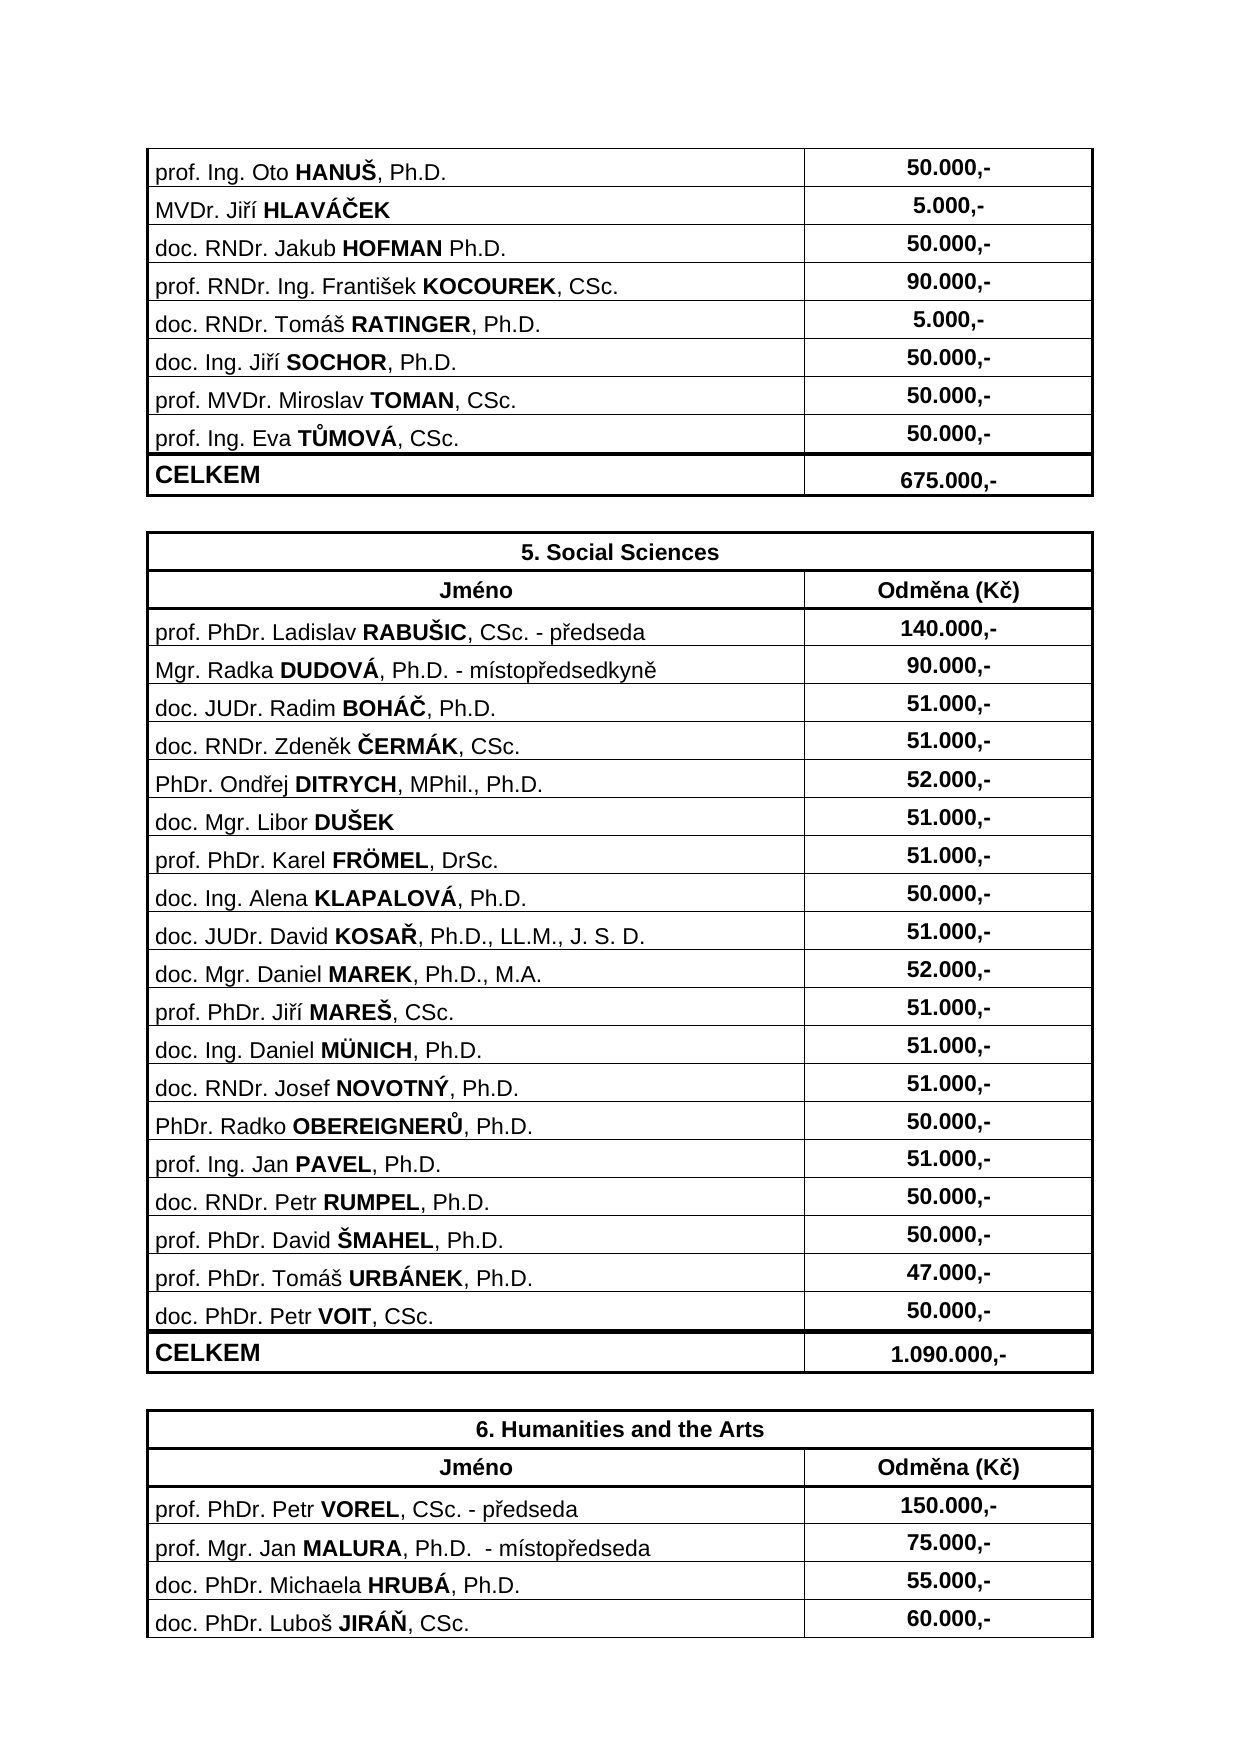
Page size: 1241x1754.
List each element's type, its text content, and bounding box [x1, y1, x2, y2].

table_cell prof. Ing. Jan PAVEL, Ph.D. [149, 1140, 804, 1177]
table_cell 675.000,- [805, 456, 1091, 493]
table_cell 50.000,- [805, 415, 1091, 452]
table_cell 55.000,- [805, 1562, 1091, 1599]
table_cell 50.000,- [805, 377, 1091, 414]
table_cell 50.000,- [805, 339, 1091, 376]
table_cell PhDr. Ondřej DITRYCH, MPhil., Ph.D. [149, 760, 804, 797]
table_cell prof. Ing. Eva TŮMOVÁ, CSc. [149, 415, 804, 452]
table_cell 51.000,- [805, 988, 1091, 1025]
table_cell doc. JUDr. David KOSAŘ, Ph.D., LL.M., J. S. D. [149, 912, 804, 949]
table_cell 50.000,- [805, 1292, 1091, 1329]
table_cell prof. PhDr. Tomáš URBÁNEK, Ph.D. [149, 1254, 804, 1291]
table_cell 52.000,- [805, 950, 1091, 987]
table_cell 50.000,- [805, 1216, 1091, 1253]
table_cell prof. PhDr. David ŠMAHEL, Ph.D. [149, 1216, 804, 1253]
table_cell prof. PhDr. Karel FRÖMEL, DrSc. [149, 836, 804, 873]
table_cell doc. Mgr. Libor DUŠEK [149, 798, 804, 835]
table_cell MVDr. Jiří HLAVÁČEK [149, 187, 804, 224]
table_cell doc. JUDr. Radim BOHÁČ, Ph.D. [149, 684, 804, 721]
table_cell prof. PhDr. Petr VOREL, CSc. - předseda [149, 1488, 804, 1523]
table_cell Jméno [149, 572, 804, 607]
table_cell CELKEM [149, 1334, 804, 1371]
table_cell prof. Mgr. Jan MALURA, Ph.D. - místopředseda [149, 1524, 804, 1561]
table_cell 150.000,- [805, 1488, 1091, 1523]
table_cell 47.000,- [805, 1254, 1091, 1291]
table_cell doc. PhDr. Petr VOIT, CSc. [149, 1292, 804, 1329]
table_cell doc. RNDr. Petr RUMPEL, Ph.D. [149, 1178, 804, 1215]
table_cell 52.000,- [805, 760, 1091, 797]
table_cell doc. PhDr. Michaela HRUBÁ, Ph.D. [149, 1562, 804, 1599]
table_cell doc. PhDr. Luboš JIRÁŇ, CSc. [149, 1600, 804, 1637]
table_cell 51.000,- [805, 1064, 1091, 1101]
table_cell prof. MVDr. Miroslav TOMAN, CSc. [149, 377, 804, 414]
table_header 5. Social Sciences [149, 534, 1091, 569]
table_cell 60.000,- [805, 1600, 1091, 1637]
table_cell 51.000,- [805, 1140, 1091, 1177]
table_cell 51.000,- [805, 1026, 1091, 1063]
table_cell prof. PhDr. Ladislav RABUŠIC, CSc. - předseda [149, 610, 804, 645]
table_cell 90.000,- [805, 646, 1091, 683]
table_cell doc. RNDr. Josef NOVOTNÝ, Ph.D. [149, 1064, 804, 1101]
table_cell 5.000,- [805, 187, 1091, 224]
table_cell doc. RNDr. Zdeněk ČERMÁK, CSc. [149, 722, 804, 759]
table_cell prof. PhDr. Jiří MAREŠ, CSc. [149, 988, 804, 1025]
table_cell doc. Ing. Alena KLAPALOVÁ, Ph.D. [149, 874, 804, 911]
table_cell 90.000,- [805, 263, 1091, 300]
table_cell prof. Ing. Oto HANUŠ, Ph.D. [149, 149, 804, 186]
table_header 6. Humanities and the Arts [149, 1412, 1091, 1447]
table_cell 51.000,- [805, 836, 1091, 873]
table_cell PhDr. Radko OBEREIGNERŮ, Ph.D. [149, 1102, 804, 1139]
table_cell 75.000,- [805, 1524, 1091, 1561]
table_cell Mgr. Radka DUDOVÁ, Ph.D. - místopředsedkyně [149, 646, 804, 683]
table_cell doc. Ing. Jiří SOCHOR, Ph.D. [149, 339, 804, 376]
table_cell 51.000,- [805, 798, 1091, 835]
table_cell 140.000,- [805, 610, 1091, 645]
table_cell 5.000,- [805, 301, 1091, 338]
table_cell 50.000,- [805, 225, 1091, 262]
table_cell Odměna (Kč) [805, 1450, 1091, 1485]
table_cell doc. RNDr. Jakub HOFMAN Ph.D. [149, 225, 804, 262]
table_cell 50.000,- [805, 1178, 1091, 1215]
table_cell 51.000,- [805, 684, 1091, 721]
table_cell CELKEM [149, 456, 804, 493]
table_cell Odměna (Kč) [805, 572, 1091, 607]
table_cell Jméno [149, 1450, 804, 1485]
table_cell 51.000,- [805, 912, 1091, 949]
table_cell 1.090.000,- [805, 1334, 1091, 1371]
table_cell 50.000,- [805, 874, 1091, 911]
table_cell 50.000,- [805, 1102, 1091, 1139]
table_cell doc. Ing. Daniel MÜNICH, Ph.D. [149, 1026, 804, 1063]
table_cell doc. RNDr. Tomáš RATINGER, Ph.D. [149, 301, 804, 338]
table_cell 51.000,- [805, 722, 1091, 759]
table_cell prof. RNDr. Ing. František KOCOUREK, CSc. [149, 263, 804, 300]
table_cell doc. Mgr. Daniel MAREK, Ph.D., M.A. [149, 950, 804, 987]
table_cell 50.000,- [805, 149, 1091, 186]
